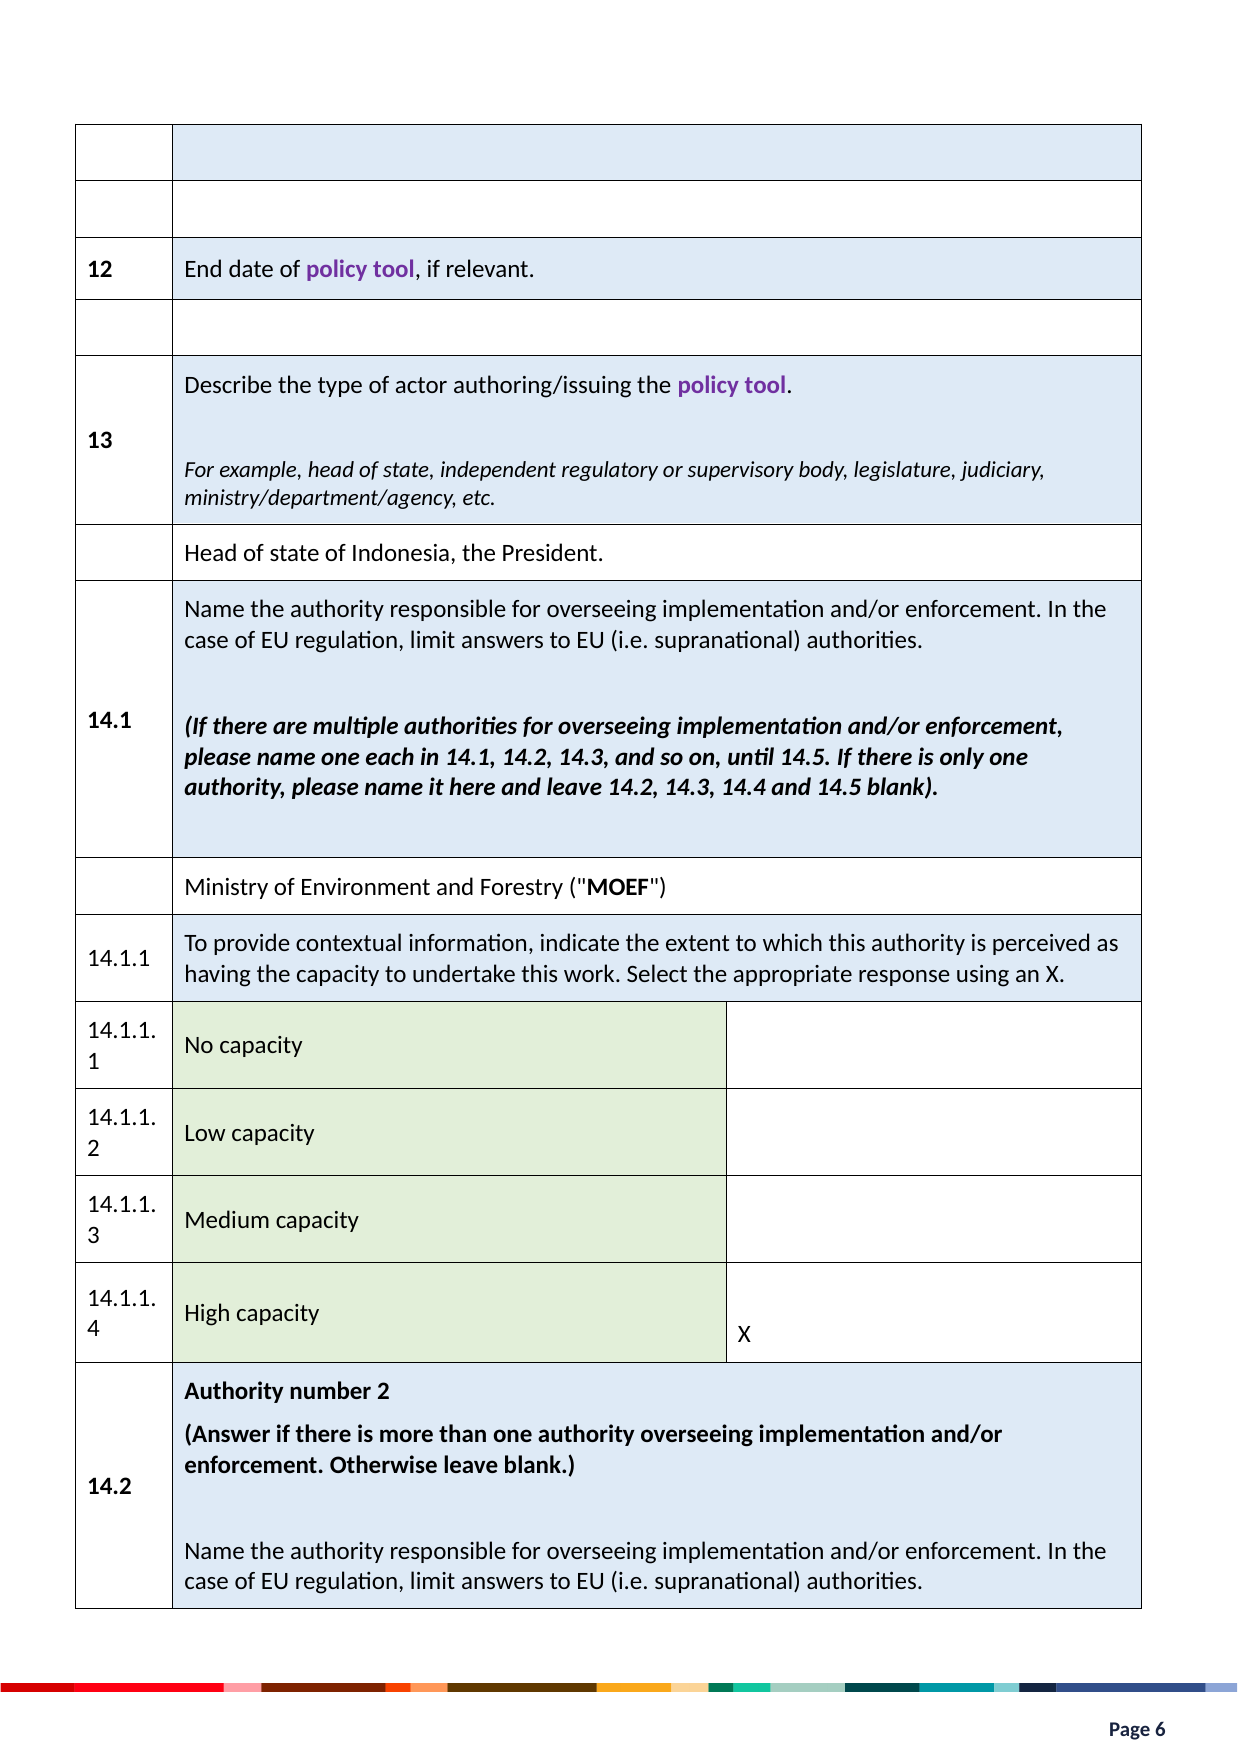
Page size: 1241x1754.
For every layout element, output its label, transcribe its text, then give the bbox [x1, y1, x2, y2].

table_cell Ministry of Environment and Forestry ("MOEF") [173, 858, 1141, 914]
table_cell [727, 1002, 1141, 1088]
table_cell Describe the type of actor authoring/issuing the policy tool. For example, head of state, independent regulatory or supervisory body, legislature, judiciary, ministry/department/agency, etc. [173, 356, 1141, 523]
table_cell X [727, 1263, 1141, 1362]
table_cell [76, 300, 172, 355]
table_cell No capacity [173, 1002, 726, 1088]
table_cell 14.1 [76, 581, 172, 857]
table_cell [173, 300, 1141, 355]
table_cell Medium capacity [173, 1176, 726, 1262]
table_cell [727, 1089, 1141, 1175]
table_cell End date of policy tool, if relevant. [173, 238, 1141, 299]
table_cell 14.1.1.1 [76, 1002, 172, 1088]
table_cell 13 [76, 356, 172, 523]
table_cell Name the authority responsible for overseeing implementation and/or enforcement. In the case of EU regulation, limit answers to EU (i.e. supranational) authorities. (If there are multiple authorities for overseeing implementation and/or enforcement, please name one each in 14.1, 14.2, 14.3, and so on, until 14.5. If there is only one authority, please name it here and leave 14.2, 14.3, 14.4 and 14.5 blank). [173, 581, 1141, 857]
table_cell Low capacity [173, 1089, 726, 1175]
picture [0, 1683, 1236, 1692]
table_cell [173, 181, 1141, 237]
table_cell Authority number 2 (Answer if there is more than one authority overseeing implementation and/or enforcement. Otherwise leave blank.) Name the authority responsible for overseeing implementation and/or enforcement. In the case of EU regulation, limit answers to EU (i.e. supranational) authorities. [173, 1363, 1141, 1608]
table_cell To provide contextual information, indicate the extent to which this authority is perceived as having the capacity to undertake this work. Select the appropriate response using an X. [173, 915, 1141, 1001]
table_cell 11 [76, 125, 172, 180]
table_cell 14.1.1 [76, 915, 172, 1001]
table_cell [76, 858, 172, 914]
table_cell [727, 1176, 1141, 1262]
table_cell 14.1.1.3 [76, 1176, 172, 1262]
table_cell [76, 181, 172, 237]
table_cell Head of state of Indonesia, the President. [173, 525, 1141, 580]
table_cell 12 [76, 238, 172, 299]
table_cell 14.2 [76, 1363, 172, 1608]
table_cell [173, 125, 1141, 180]
table_cell 14.1.1.4 [76, 1263, 172, 1362]
table_cell 14.1.1.2 [76, 1089, 172, 1175]
table_cell [76, 525, 172, 580]
table_cell High capacity [173, 1263, 726, 1362]
